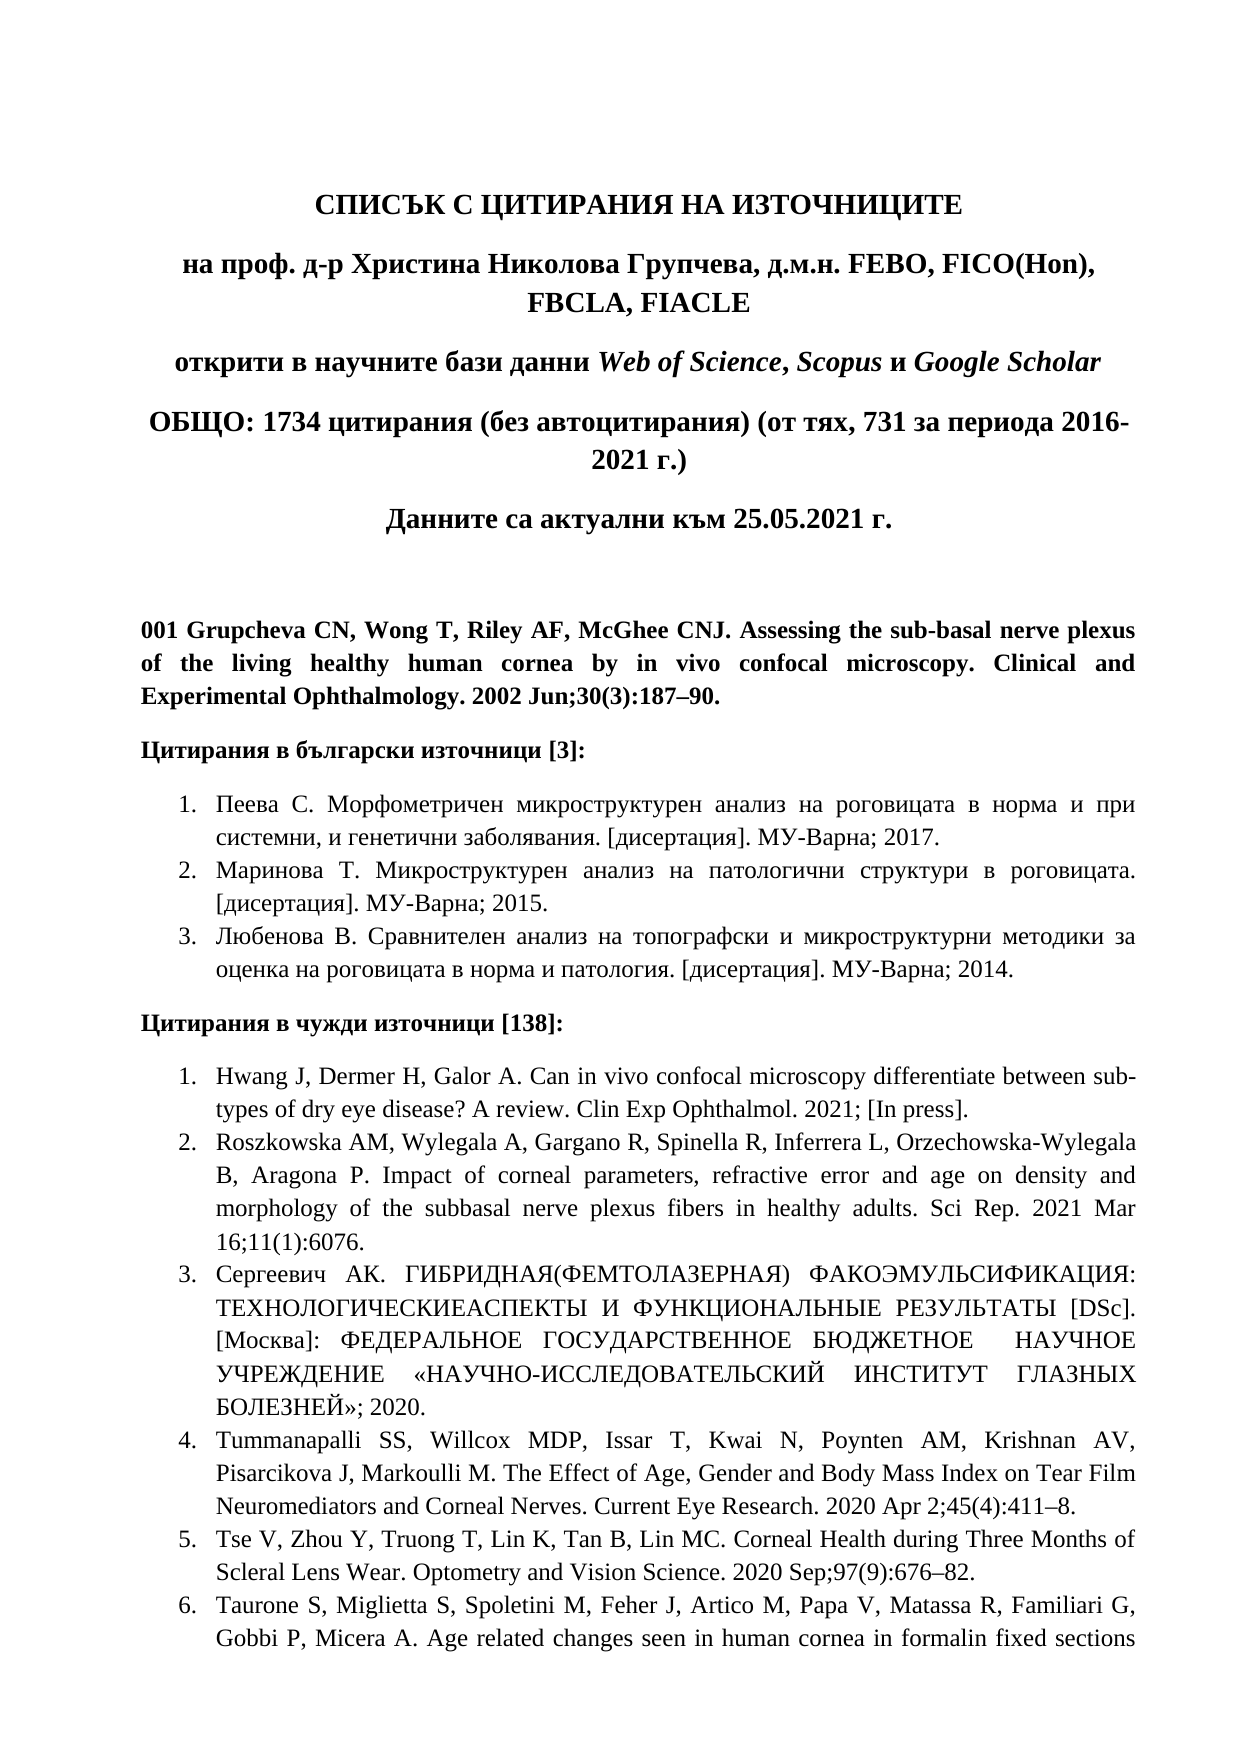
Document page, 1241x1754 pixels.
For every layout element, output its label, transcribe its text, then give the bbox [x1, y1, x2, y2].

text ОБЩО: 1734 цитирания (без автоцитирания) (от тях, 731 за периода 2016-2021 г.) [141, 404, 1137, 476]
text Цитирания в български източници [3]: [141, 735, 1137, 763]
list Tummanapalli SS, Willcox MDP, Issar T, Kwai N, Poynten AM, Krishnan AV, Pisarcikova J, Markoulli M. The Effect of Age, Gender and Body Mass Index on Tear Film Neuromediators and Corneal Nerves. Current Eye Research. 2020 Apr 2;45(4):411–8. [178, 1425, 1137, 1519]
text Цитирания в чужди източници [138]: [141, 1008, 1137, 1036]
list Маринова Т. Микроструктурен анализ на патологични структури в роговицата. [дисертация]. МУ-Варна; 2015. [178, 855, 1137, 916]
text на проф. д-р Христина Николова Групчева, д.м.н. FEBO, FICO(Hon), FBCLA, FIACLE [141, 246, 1137, 318]
list Hwang J, Dermer H, Galor A. Can in vivo confocal microscopy differentiate between sub-types of dry eye disease? A review. Clin Exp Ophthalmol. 2021; [In press]. [178, 1061, 1137, 1123]
text открити в научните бази данни Web of Science, Scopus и Google Scholar [141, 344, 1137, 378]
list Пеева С. Морфометричен микроструктурен анализ на роговицата в норма и при системни, и генетични заболявания. [дисертация]. МУ-Варна; 2017. [178, 789, 1137, 850]
list Tse V, Zhou Y, Truong T, Lin K, Tan B, Lin MC. Corneal Health during Three Months of Scleral Lens Wear. Optometry and Vision Science. 2020 Sep;97(9):676–82. [178, 1524, 1137, 1586]
title СПИСЪК С ЦИТИРАНИЯ НА ИЗТОЧНИЦИТЕ [141, 187, 1137, 221]
list Roszkowska AM, Wylegala A, Gargano R, Spinella R, Inferrera L, Orzechowska-Wylegala B, Aragona P. Impact of corneal parameters, refractive error and age on density and morphology of the subbasal nerve plexus fibers in healthy adults. Sci Rep. 2021 Mar 16;11(1):6076. [178, 1127, 1137, 1255]
text 001 Grupcheva CN, Wong T, Riley AF, McGhee CNJ. Assessing the sub-basal nerve plexus of the living healthy human cornea by in vivo confocal microscopy. Clinical and Experimental Ophthalmology. 2002 Jun;30(3):187–90. [141, 615, 1137, 710]
text Данните са актуални към 25.05.2021 г. [141, 502, 1137, 535]
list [178, 1590, 1137, 1652]
list Сергеевич АК. ГИБРИДНАЯ(ФЕМТОЛАЗЕРНАЯ) ФАКОЭМУЛЬСИФИКАЦИЯ: ТЕХНОЛОГИЧЕСКИЕАСПЕКТЫ И ФУНКЦИОНАЛЬНЫЕ РЕЗУЛЬТАТЫ [DSc]. [Москва]: ФЕДЕРАЛЬНОЕ ГОСУДАРСТВЕННОЕ БЮДЖЕТНОЕ НАУЧНОЕ УЧРЕЖДЕНИЕ «НАУЧНО-ИССЛЕДОВАТЕЛЬСКИЙ ИНСТИТУТ ГЛАЗНЫХ БОЛЕЗНЕЙ»; 2020. [178, 1259, 1137, 1420]
list Любенова В. Сравнителен анализ на топографски и микроструктурни методики за оценка на роговицата в норма и патология. [дисертация]. МУ-Варна; 2014. [178, 921, 1137, 982]
